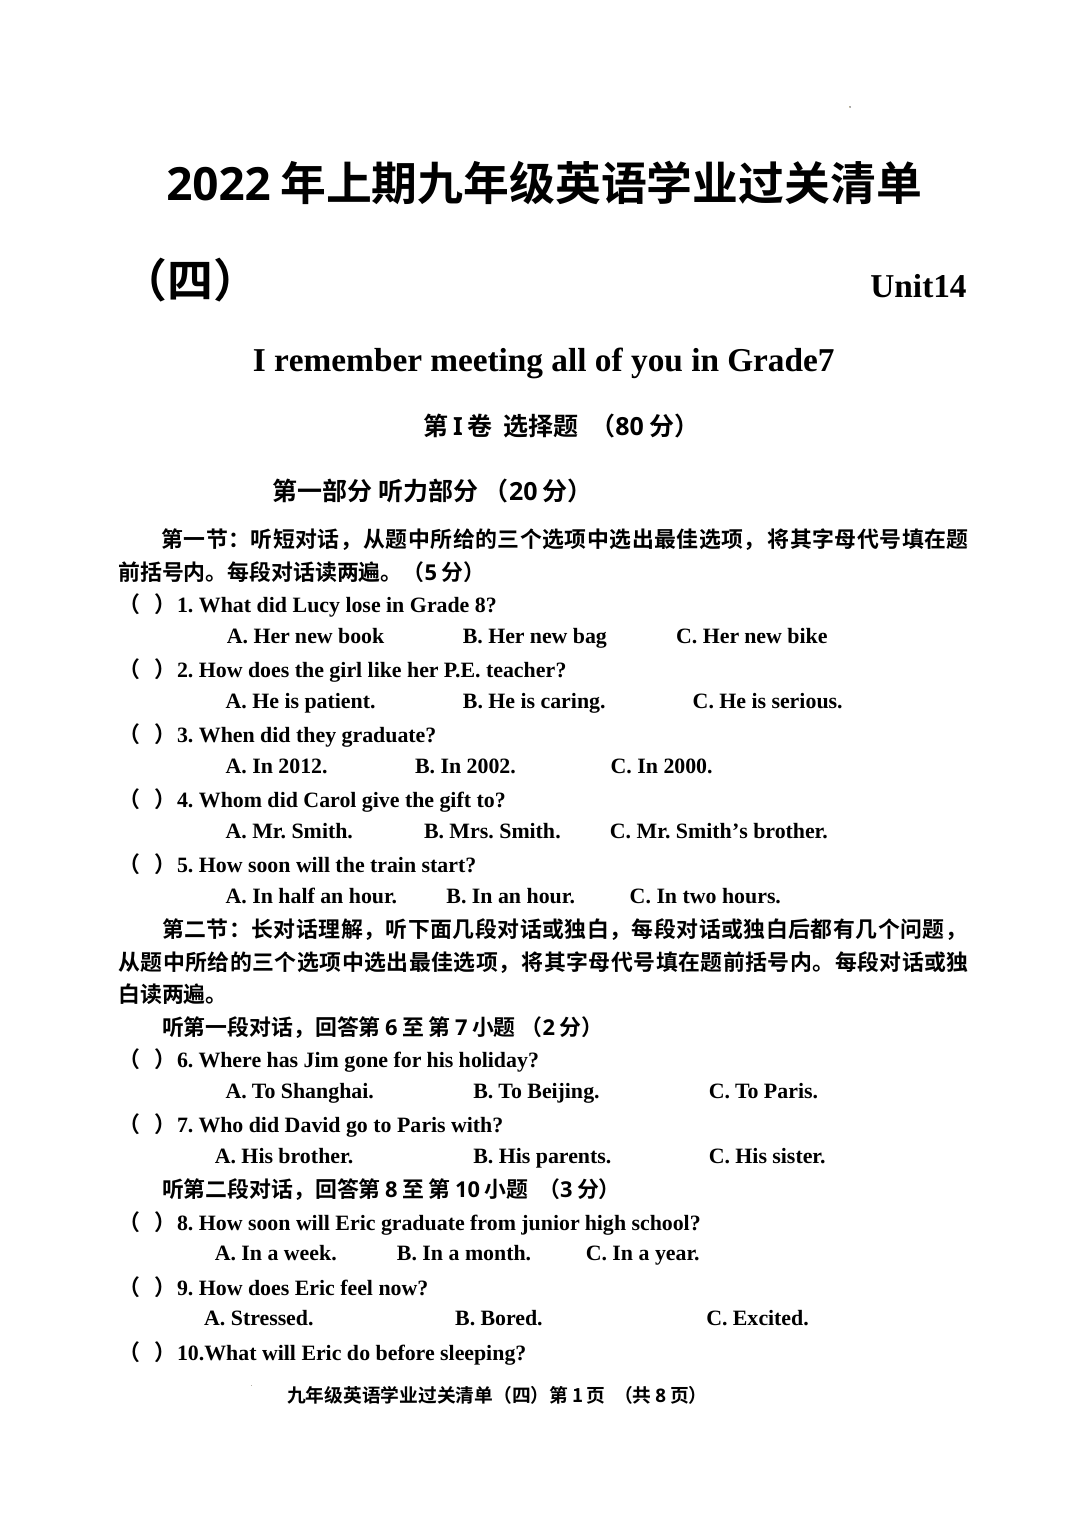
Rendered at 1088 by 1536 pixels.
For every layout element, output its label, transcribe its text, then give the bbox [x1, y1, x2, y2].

text A. In a week. B. In a month. C. In a year. [118, 1237, 969, 1269]
text （ ）2. How does the girl like her P.E. teacher? [118, 652, 969, 684]
text A. To Shanghai. B. To Beijing. C. To Paris. [118, 1074, 969, 1107]
text A. In 2012. B. In 2002. C. In 2000. [118, 749, 969, 782]
text 听第一段对话，回答第6至 第7小题 （2分） [118, 1009, 969, 1042]
text 第二节：长对话理解，听下面几段对话或独白，每段对话或独白后都有几个问题，从题中所给的三个选项中选出最佳选项，将其字母代号填在题前括号内。每段对话或独白读两遍。 [118, 912, 969, 1009]
text （ ）10.What will Eric do before sleeping? [118, 1334, 969, 1367]
text （ ）6. Where has Jim gone for his holiday? [118, 1042, 969, 1074]
text （ ）1. What did Lucy lose in Grade 8? [118, 587, 969, 619]
text （ ）4. Whom did Carol give the gift to? [118, 782, 969, 814]
text 听第二段对话，回答第8至 第10小题 （3分） [118, 1172, 969, 1204]
text 2022年上期九年级英语学业过关清单（四） Unit14 I remember meeting all of you in Grade7 [118, 132, 969, 392]
text （ ）7. Who did David go to Paris with? [118, 1107, 969, 1139]
text （ ）3. When did they graduate? [118, 717, 969, 749]
text A. Mr. Smith. B. Mrs. Smith. C. Mr. Smith’s brother. [118, 814, 969, 847]
text （ ）5. How soon will the train start? [118, 847, 969, 879]
text A. Stressed. B. Bored. C. Excited. [118, 1302, 969, 1334]
text A. Her new book B. Her new bag C. Her new bike [118, 619, 969, 652]
text （ ）8. How soon will Eric graduate from junior high school? [118, 1204, 969, 1237]
text 第I卷 选择题 （80分） [118, 392, 969, 457]
text A. His brother. B. His parents. C. His sister. [118, 1139, 969, 1172]
text （ ）9. How does Eric feel now? [118, 1269, 969, 1302]
text A. In half an hour. B. In an hour. C. In two hours. [118, 879, 969, 912]
text 第一节：听短对话，从题中所给的三个选项中选出最佳选项，将其字母代号填在题前括号内。每段对话读两遍。（5分） [118, 522, 969, 587]
text 第一部分 听力部分 （20分） [118, 457, 969, 522]
text A. He is patient. B. He is caring. C. He is serious. [118, 684, 969, 717]
